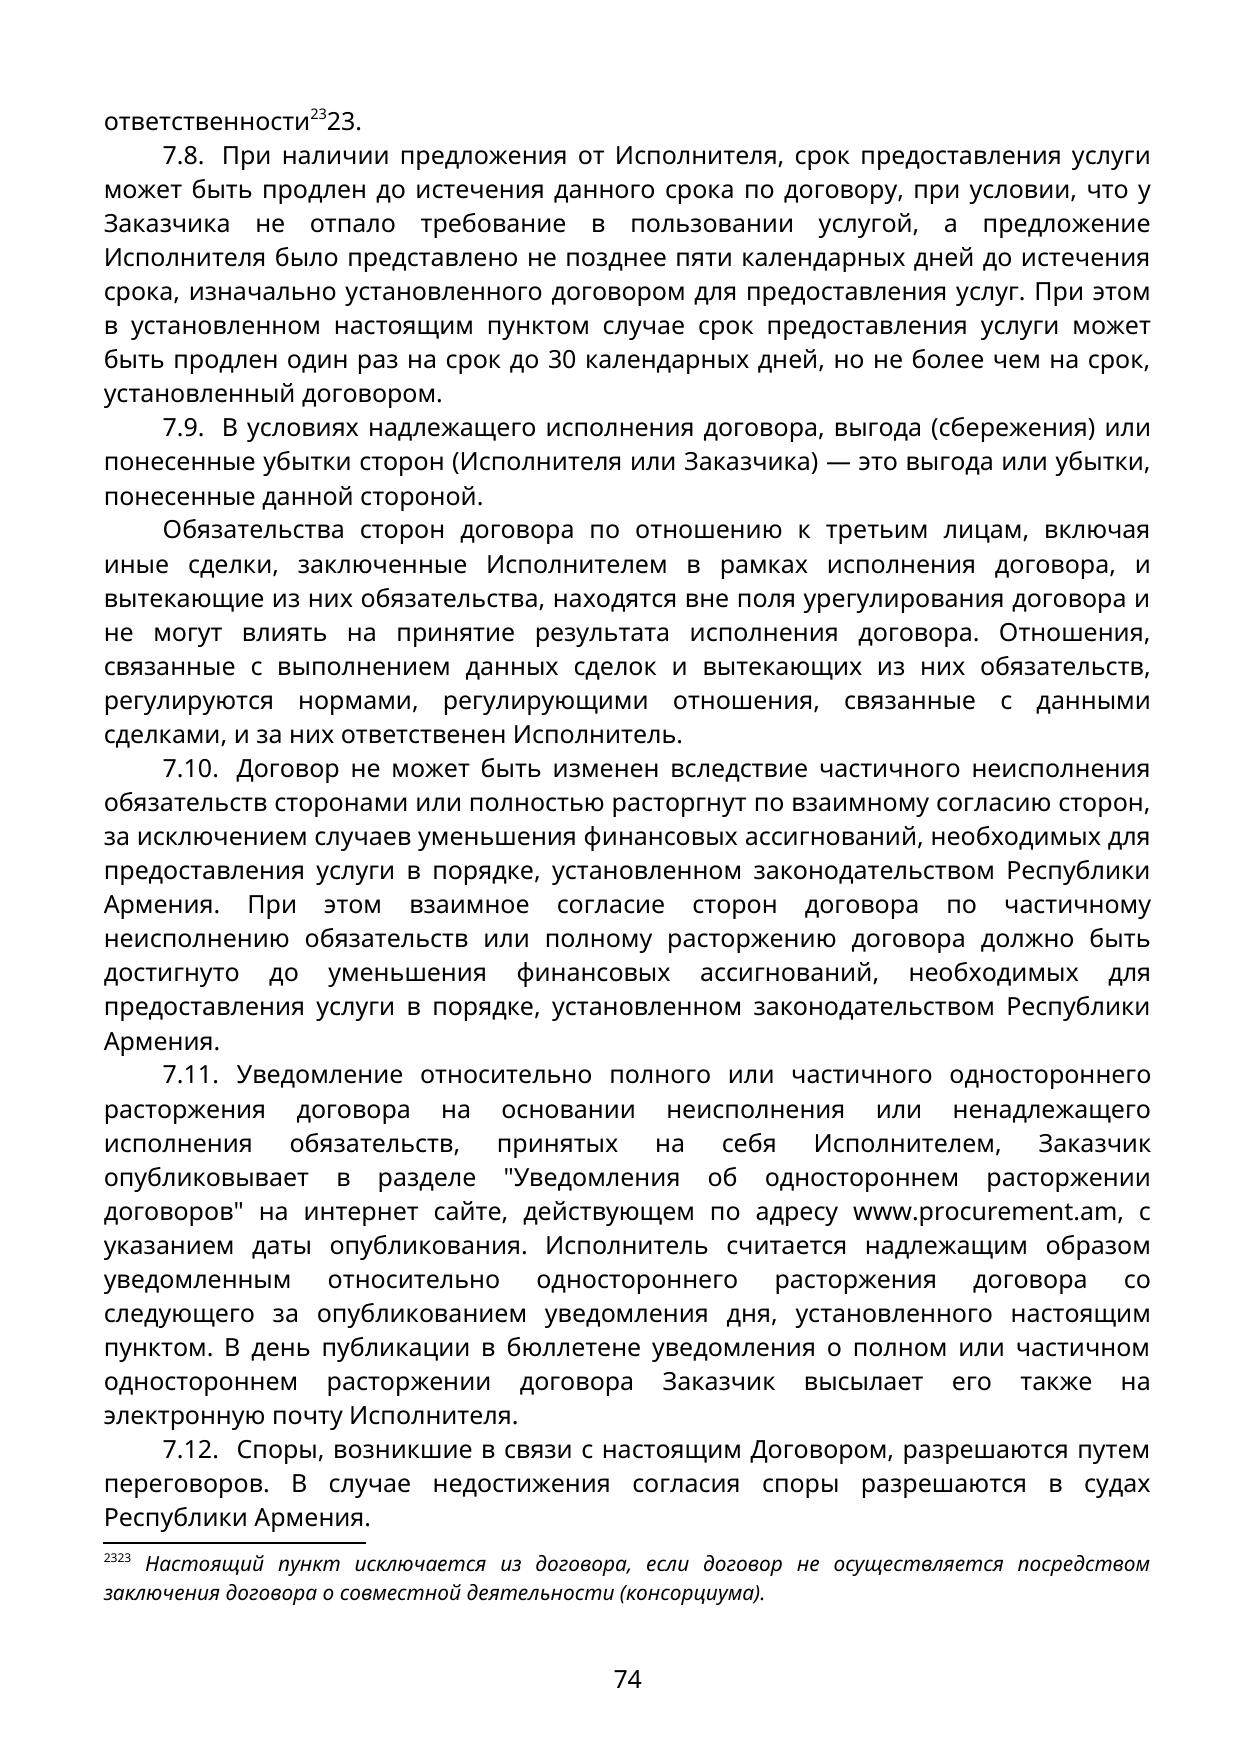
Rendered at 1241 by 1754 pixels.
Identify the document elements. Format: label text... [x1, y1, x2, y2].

text Обязательства сторон договора по отношению к третьим лицам, включая иные сделки, заключенные Исполнителем в рамках исполнения договора, и вытекающие из них обязательства, находятся вне поля урегулирования договора и не могут влиять на принятие результата исполнения договора. Отношения, связанные с выполнением данных сделок и вытекающих из них обязательств, регулируются нормами, регулирующими отношения, связанные с данными сделками, и за них ответственен Исполнитель. [103, 512, 1152, 751]
text 7.11. Уведомление относительно полного или частичного одностороннего расторжения договора на основании неисполнения или ненадлежащего исполнения обязательств, принятых на себя Исполнителем, Заказчик опубликовывает в разделе "Уведомления об одностороннем расторжении договоров" на интернет сайте, действующем по адресу www.procurement.am, с указанием даты опубликования. Исполнитель считается надлежащим образом уведомленным относительно одностороннего расторжения договора со следующего за опубликованием уведомления дня, установленного настоящим пунктом. В день публикации в бюллетене уведомления о полном или частичном одностороннем расторжении договора Заказчик высылает его также на электронную почту Исполнителя. [103, 1057, 1152, 1432]
text 7.12. Споры, возникшие в связи с настоящим Договором, разрешаются путем переговоров. В случае недостижения согласия споры разрешаются в судах Республики Армения. [103, 1432, 1152, 1534]
text 7.8. При наличии предложения от Исполнителя, срок предоставления услуги может быть продлен до истечения данного срока по договору, при условии, что у Заказчика не отпало требование в пользовании услугой, а предложение Исполнителя было представлено не позднее пяти календарных дней до истечения срока, изначально установленного договором для предоставления услуг. При этом в установленном настоящим пунктом случае срок предоставления услуги может быть продлен один раз на срок до 30 календарных дней, но не более чем на срок, установленный договором. [103, 137, 1152, 410]
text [103, 103, 1152, 137]
text 7.9. В условиях надлежащего исполнения договора, выгода (сбережения) или понесенные убытки сторон (Исполнителя или Заказчика) — это выгода или убытки, понесенные данной стороной. [103, 410, 1152, 512]
text 7.10. Договор не может быть изменен вследствие частичного неисполнения обязательств сторонами или полностью расторгнут по взаимному согласию сторон, за исключением случаев уменьшения финансовых ассигнований, необходимых для предоставления услуги в порядке, установленном законодательством Республики Армения. При этом взаимное согласие сторон договора по частичному неисполнению обязательств или полному расторжению договора должно быть достигнуто до уменьшения финансовых ассигнований, необходимых для предоставления услуги в порядке, установленном законодательством Республики Армения. [103, 751, 1152, 1057]
